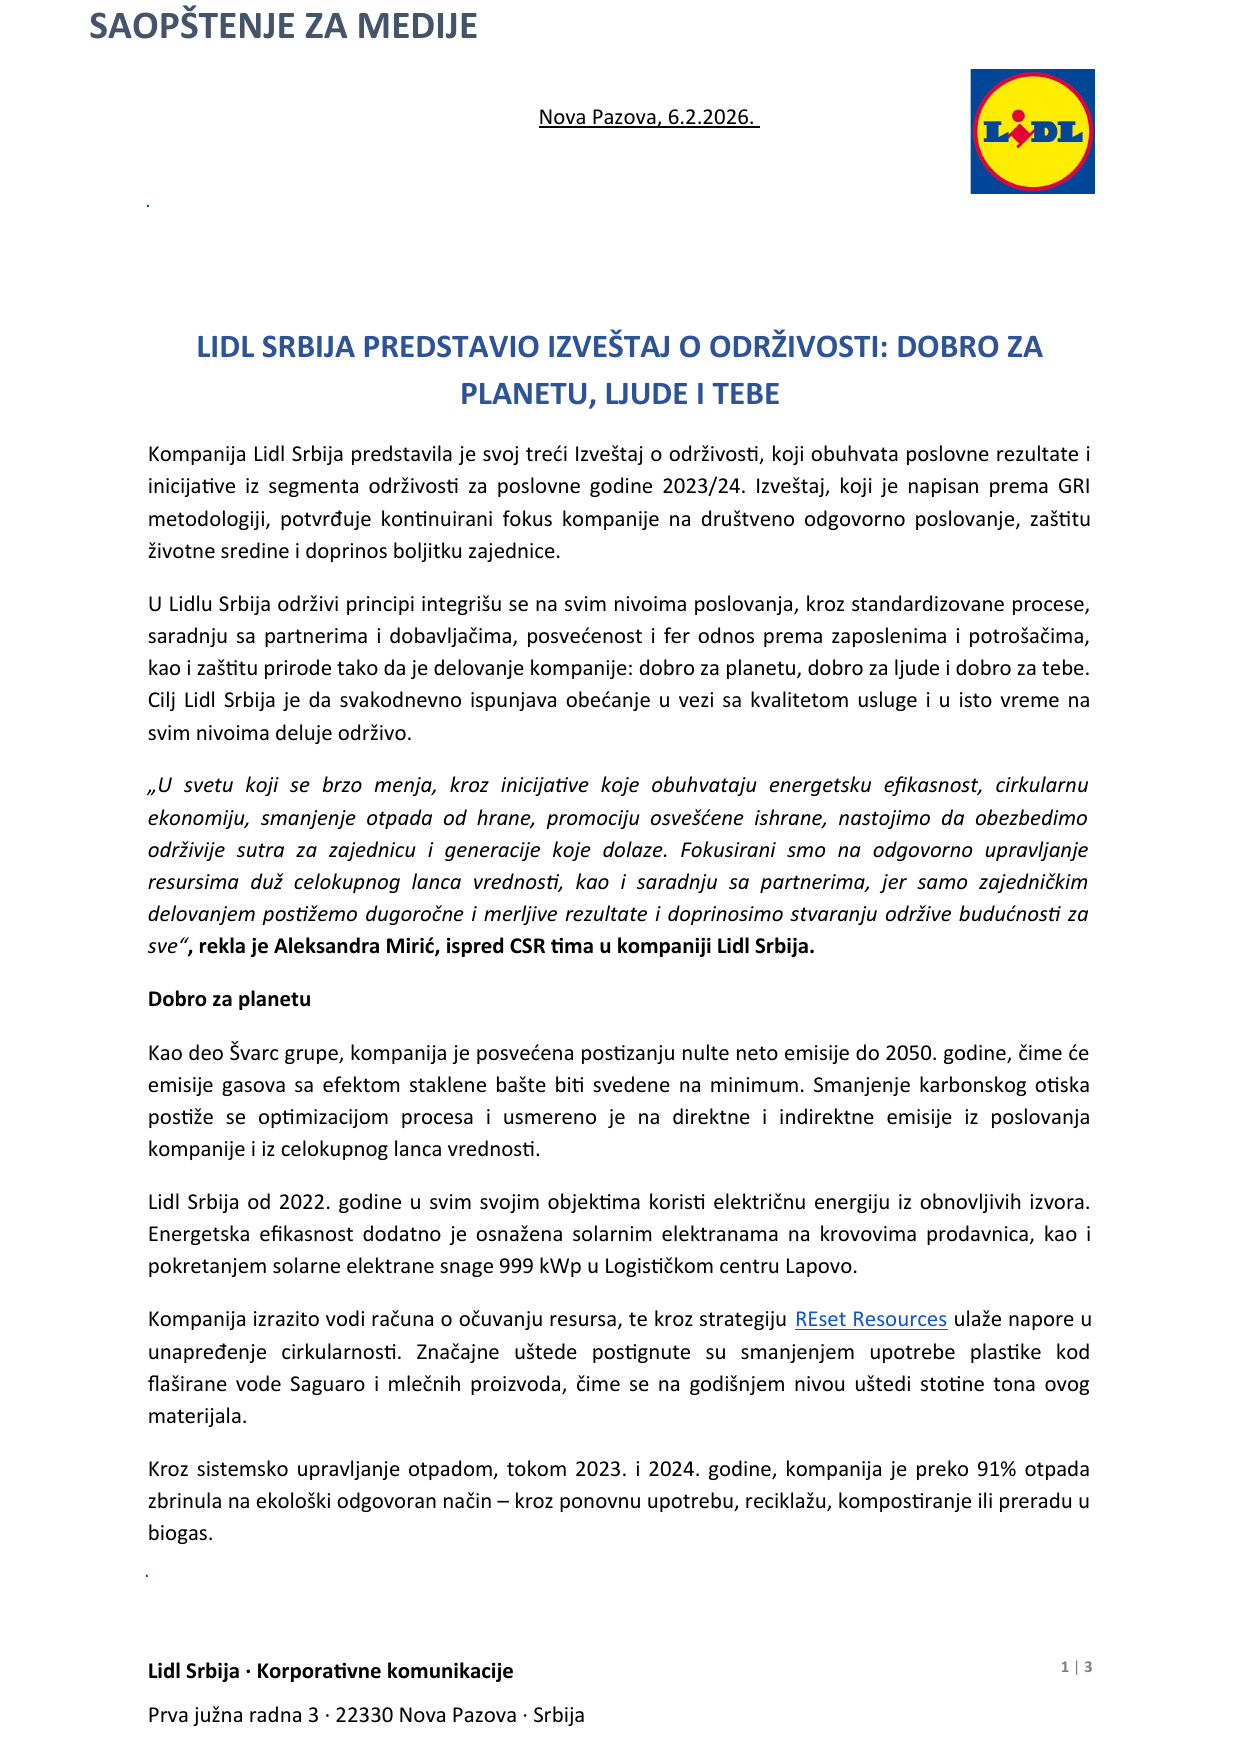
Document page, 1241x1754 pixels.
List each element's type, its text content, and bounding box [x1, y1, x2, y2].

text Kroz sistemsko upravljanje otpadom, tokom 2023. i 2024. godine, kompanija je preko 91% otpada zbrinula na ekološki odgovoran način – kroz ponovnu upotrebu, reciklažu, kompostiranje ili preradu u biogas. [148, 1454, 1092, 1547]
text „U svetu koji se brzo menja, kroz inicijative koje obuhvataju energetsku efikasnost, cirkularnu ekonomiju, smanjenje otpada od hrane, promociju osvešćene ishrane, nastojimo da obezbedimo održivije sutra za zajednicu i generacije koje dolaze. Fokusirani smo na odgovorno upravljanje resursima duž celokupnog lanca vrednosti, kao i saradnju sa partnerima, jer samo zajedničkim delovanjem postižemo dugoročne i merljive rezultate i doprinosimo stvaranju održive budućnosti za sve“, rekla je Aleksandra Mirić, ispred CSR tima u kompaniji Lidl Srbija. [148, 771, 1092, 959]
text Lidl Srbija od 2022. godine u svim svojim objektima koristi električnu energiju iz obnovljivih izvora. Energetska efikasnost dodatno je osnažena solarnim elektranama na krovovima prodavnica, kao i pokretanjem solarne elektrane snage 999 kWp u Logističkom centru Lapovo. [148, 1187, 1092, 1279]
text LIDL SRBIJA PREDSTAVIO IZVEŠTAJ O ODRŽIVOSTI: DOBRO ZA PLANETU, LJUDE I TEBE [148, 325, 1092, 412]
text Kao deo Švarc grupe, kompanija je posvećena postizanju nulte neto emisije do 2050. godine, čime će emisije gasova sa efektom staklene bašte biti svedene na minimum. Smanjenje karbonskog otiska postiže se optimizacijom procesa i usmereno je na direktne i indirektne emisije iz poslovanja kompanije i iz celokupnog lanca vrednosti. [148, 1038, 1092, 1162]
text U Lidlu Srbija održivi principi integrišu se na svim nivoima poslovanja, kroz standardizovane procese, saradnju sa partnerima i dobavljačima, posvećenost i fer odnos prema zaposlenima i potrošačima, kao i zaštitu prirode tako da je delovanje kompanije: dobro za planetu, dobro za ljude i dobro za tebe. Cilj Lidl Srbija je da svakodnevno ispunjava obećanje u vezi sa kvalitetom usluge i u isto vreme na svim nivoima deluje održivo. [148, 589, 1092, 746]
picture [970, 69, 1095, 194]
text Dobro za planetu [148, 984, 1092, 1013]
text Kompanija Lidl Srbija predstavila je svoj treći Izveštaj o održivosti, koji obuhvata poslovne rezultate i inicijative iz segmenta održivosti za poslovne godine 2023/24. Izveštaj, koji je napisan prema GRI metodologiji, potvrđuje kontinuirani fokus kompanije na društveno odgovorno poslovanje, zaštitu životne sredine i doprinos boljitku zajednice. [148, 439, 1092, 564]
text Kompanija izrazito vodi računa o očuvanju resursa, te kroz strategiju REset Resources ulaže napore u unapređenje cirkularnosti. Značajne uštede postignute su smanjenjem upotrebe plastike kod flaširane vode Saguaro i mlečnih proizvoda, čime se na godišnjem nivou uštedi stotine tona ovog materijala. [148, 1304, 1092, 1429]
